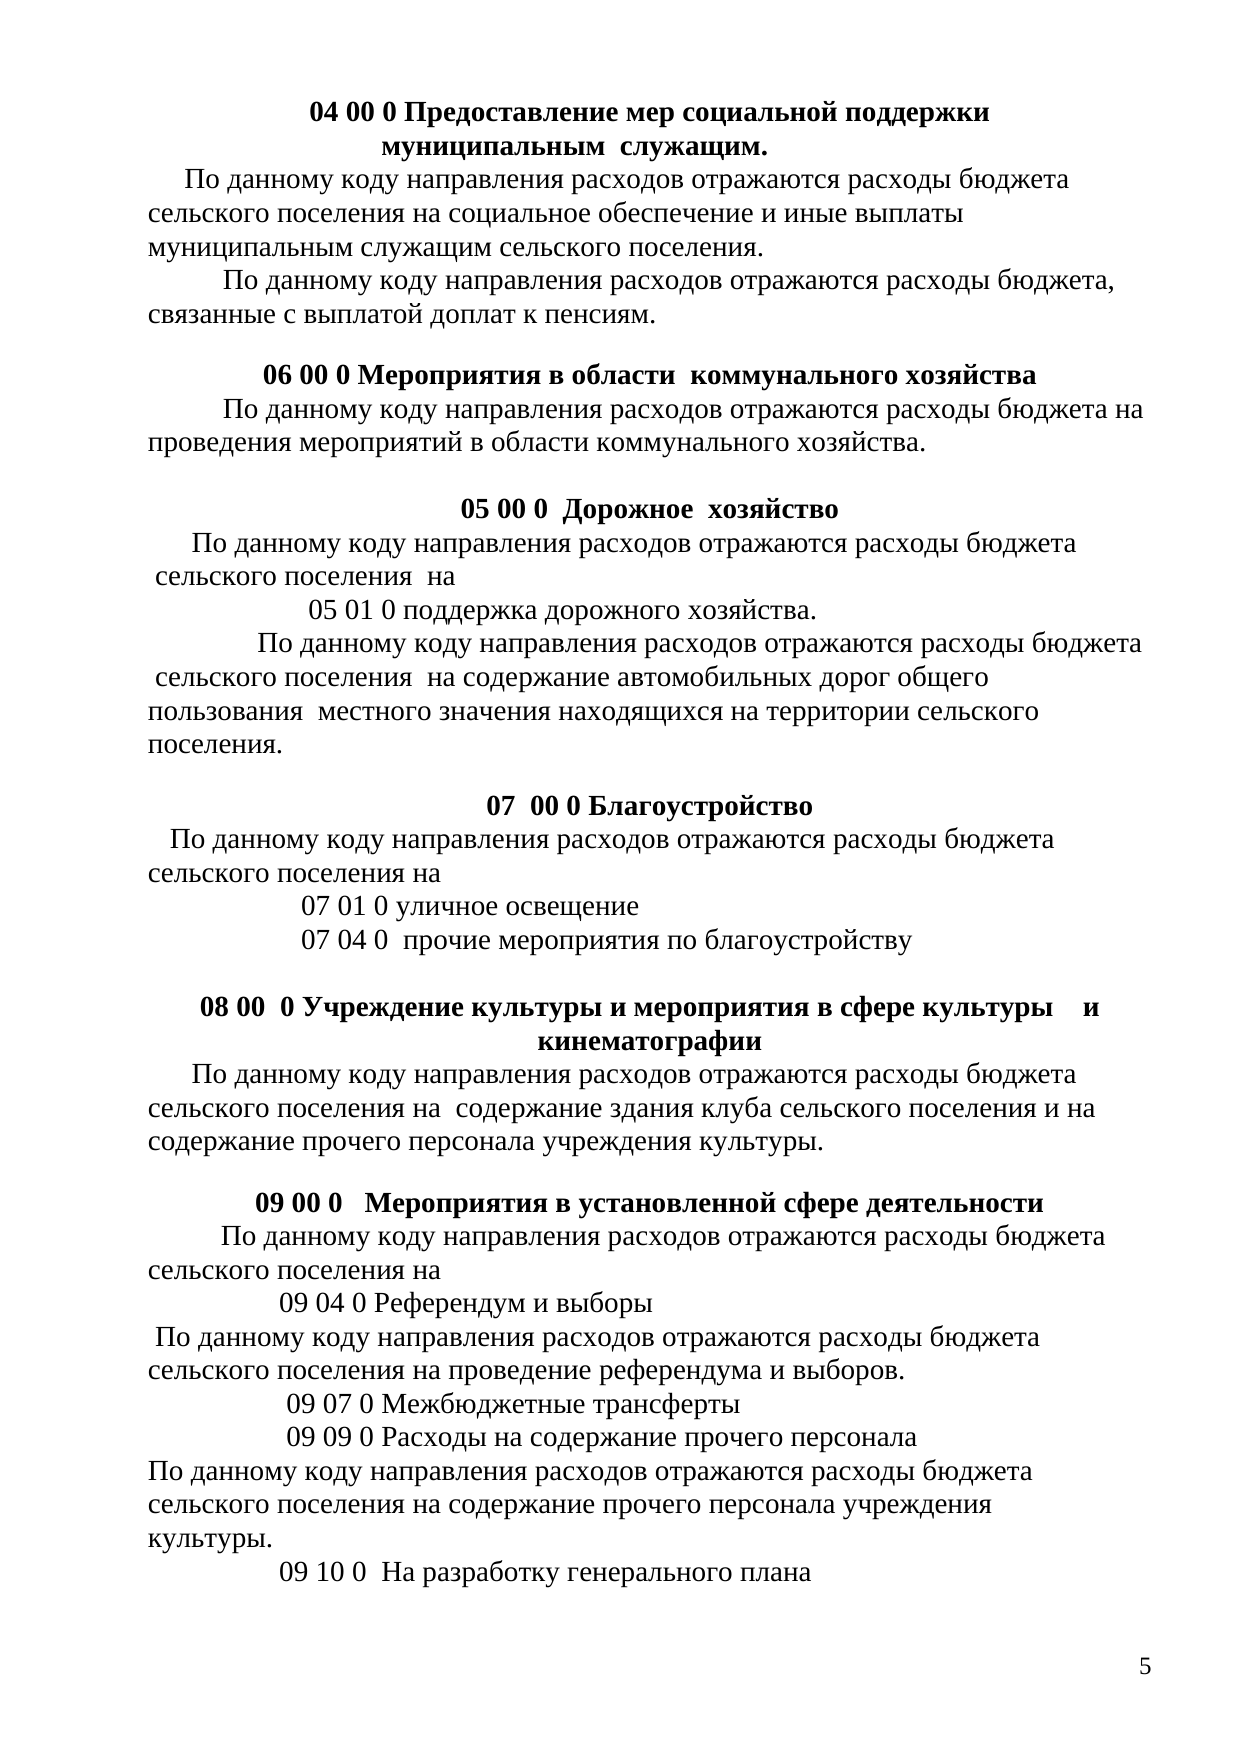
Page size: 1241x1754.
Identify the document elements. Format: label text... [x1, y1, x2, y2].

text 07 01 0 уличное освещение [148, 888, 1152, 922]
text 06 00 0 Мероприятия в области коммунального хозяйства [148, 357, 1152, 391]
text 04 00 0 Предоставление мер социальной поддержки [148, 94, 1152, 128]
text 08 00 0 Учреждение культуры и мероприятия в сфере культуры и кинематографии [148, 989, 1152, 1056]
text сельского поселения на [148, 558, 1152, 592]
text 05 01 0 поддержка дорожного хозяйства. [148, 592, 1152, 626]
text культуры. [148, 1520, 1152, 1554]
text По данному коду направления расходов отражаются расходы бюджета сельского поселения на содержание здания клуба сельского поселения и на содержание прочего персонала учреждения культуры. [148, 1056, 1152, 1157]
text 07 00 0 Благоустройство [148, 788, 1152, 821]
text сельского поселения на содержание автомобильных дорог общего пользования местного значения находящихся на территории сельского поселения. [148, 659, 1152, 760]
text 09 10 0 На разработку генерального плана [148, 1554, 1152, 1587]
text По данному коду направления расходов отражаются расходы бюджета [148, 525, 1152, 558]
text 09 04 0 Референдум и выборы [148, 1285, 1152, 1319]
text По данному коду направления расходов отражаются расходы бюджета сельского поселения на проведение референдума и выборов. [148, 1319, 1152, 1386]
text По данному коду направления расходов отражаются расходы бюджета сельского поселения на [148, 1218, 1152, 1285]
text По данному коду направления расходов отражаются расходы бюджета на проведения мероприятий в области коммунального хозяйства. [148, 391, 1152, 458]
text 05 00 0 Дорожное хозяйство [148, 491, 1152, 525]
text 09 09 0 Расходы на содержание прочего персонала [148, 1419, 1152, 1453]
text По данному коду направления расходов отражаются расходы бюджета сельского поселения на социальное обеспечение и иные выплаты муниципальным служащим сельского поселения. [148, 162, 1152, 262]
text 09 00 0 Мероприятия в установленной сфере деятельности [148, 1185, 1152, 1218]
text По данному коду направления расходов отражаются расходы бюджета, связанные с выплатой доплат к пенсиям. [148, 262, 1152, 329]
text муниципальным служащим. [148, 128, 1152, 162]
text По данному коду направления расходов отражаются расходы бюджета сельского поселения на [148, 821, 1152, 888]
text 09 07 0 Межбюджетные трансферты [148, 1386, 1152, 1419]
text По данному коду направления расходов отражаются расходы бюджета сельского поселения на содержание прочего персонала учреждения [148, 1453, 1152, 1520]
text По данному коду направления расходов отражаются расходы бюджета [148, 626, 1152, 659]
text 07 04 0 прочие мероприятия по благоустройству [148, 922, 1152, 956]
